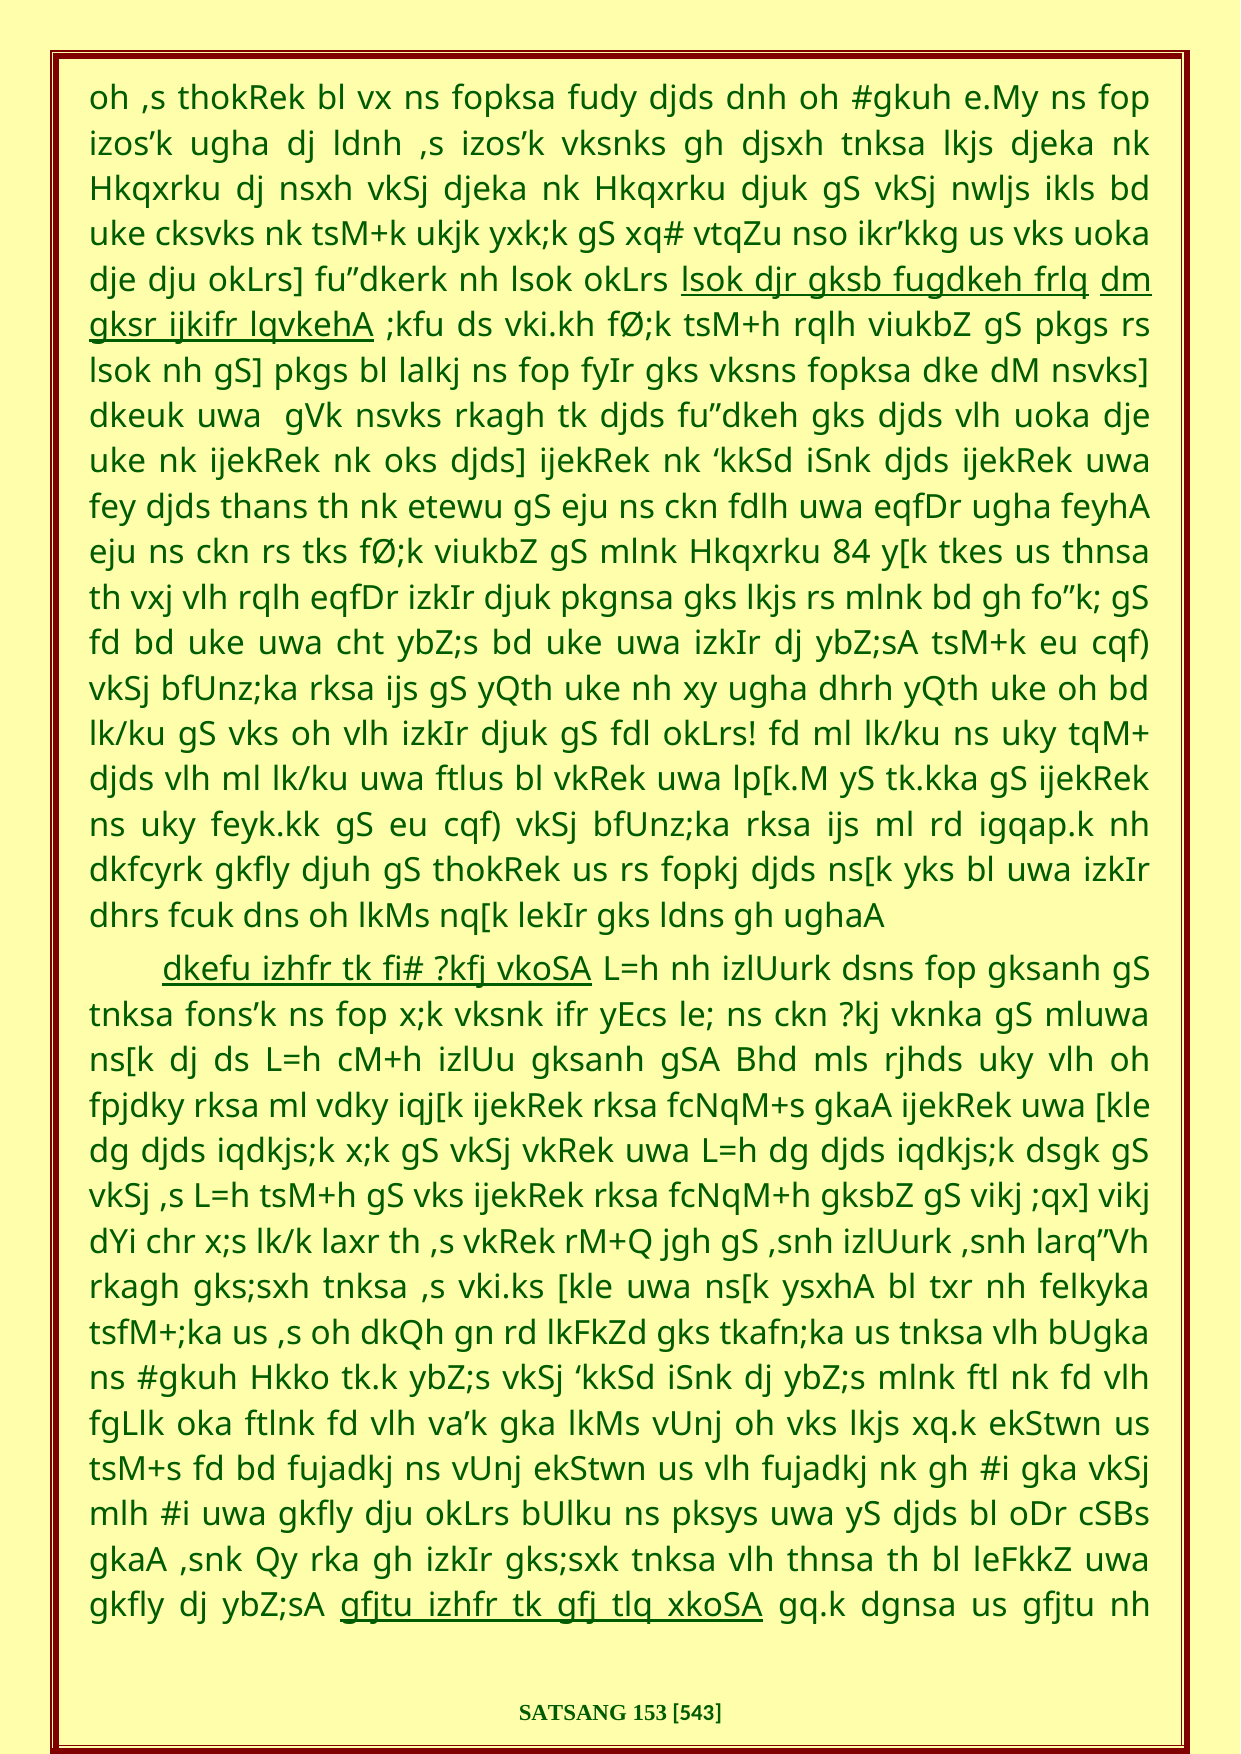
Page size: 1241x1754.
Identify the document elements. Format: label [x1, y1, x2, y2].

text [89, 945, 1152, 1626]
text [89, 74, 1152, 937]
